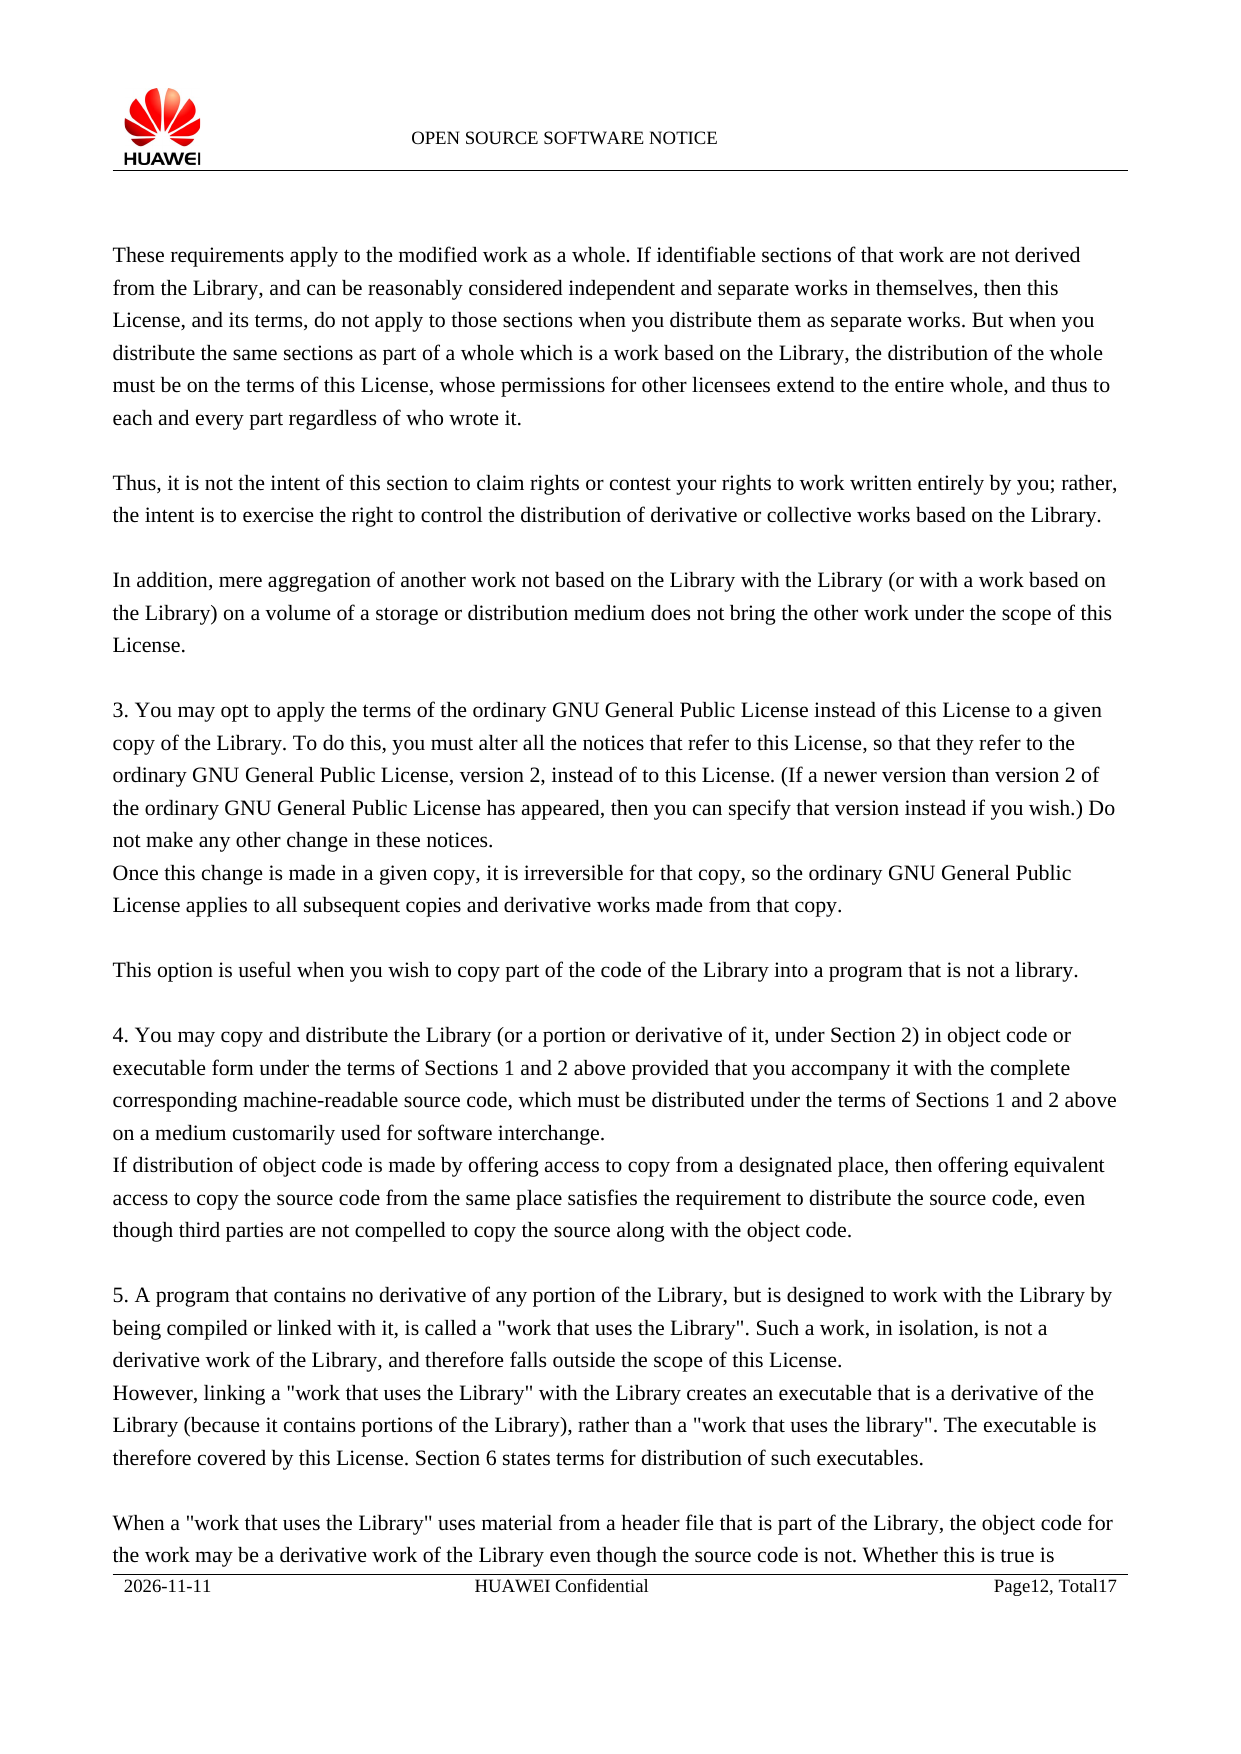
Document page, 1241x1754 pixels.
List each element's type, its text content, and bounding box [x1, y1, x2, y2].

picture [124, 88, 201, 165]
